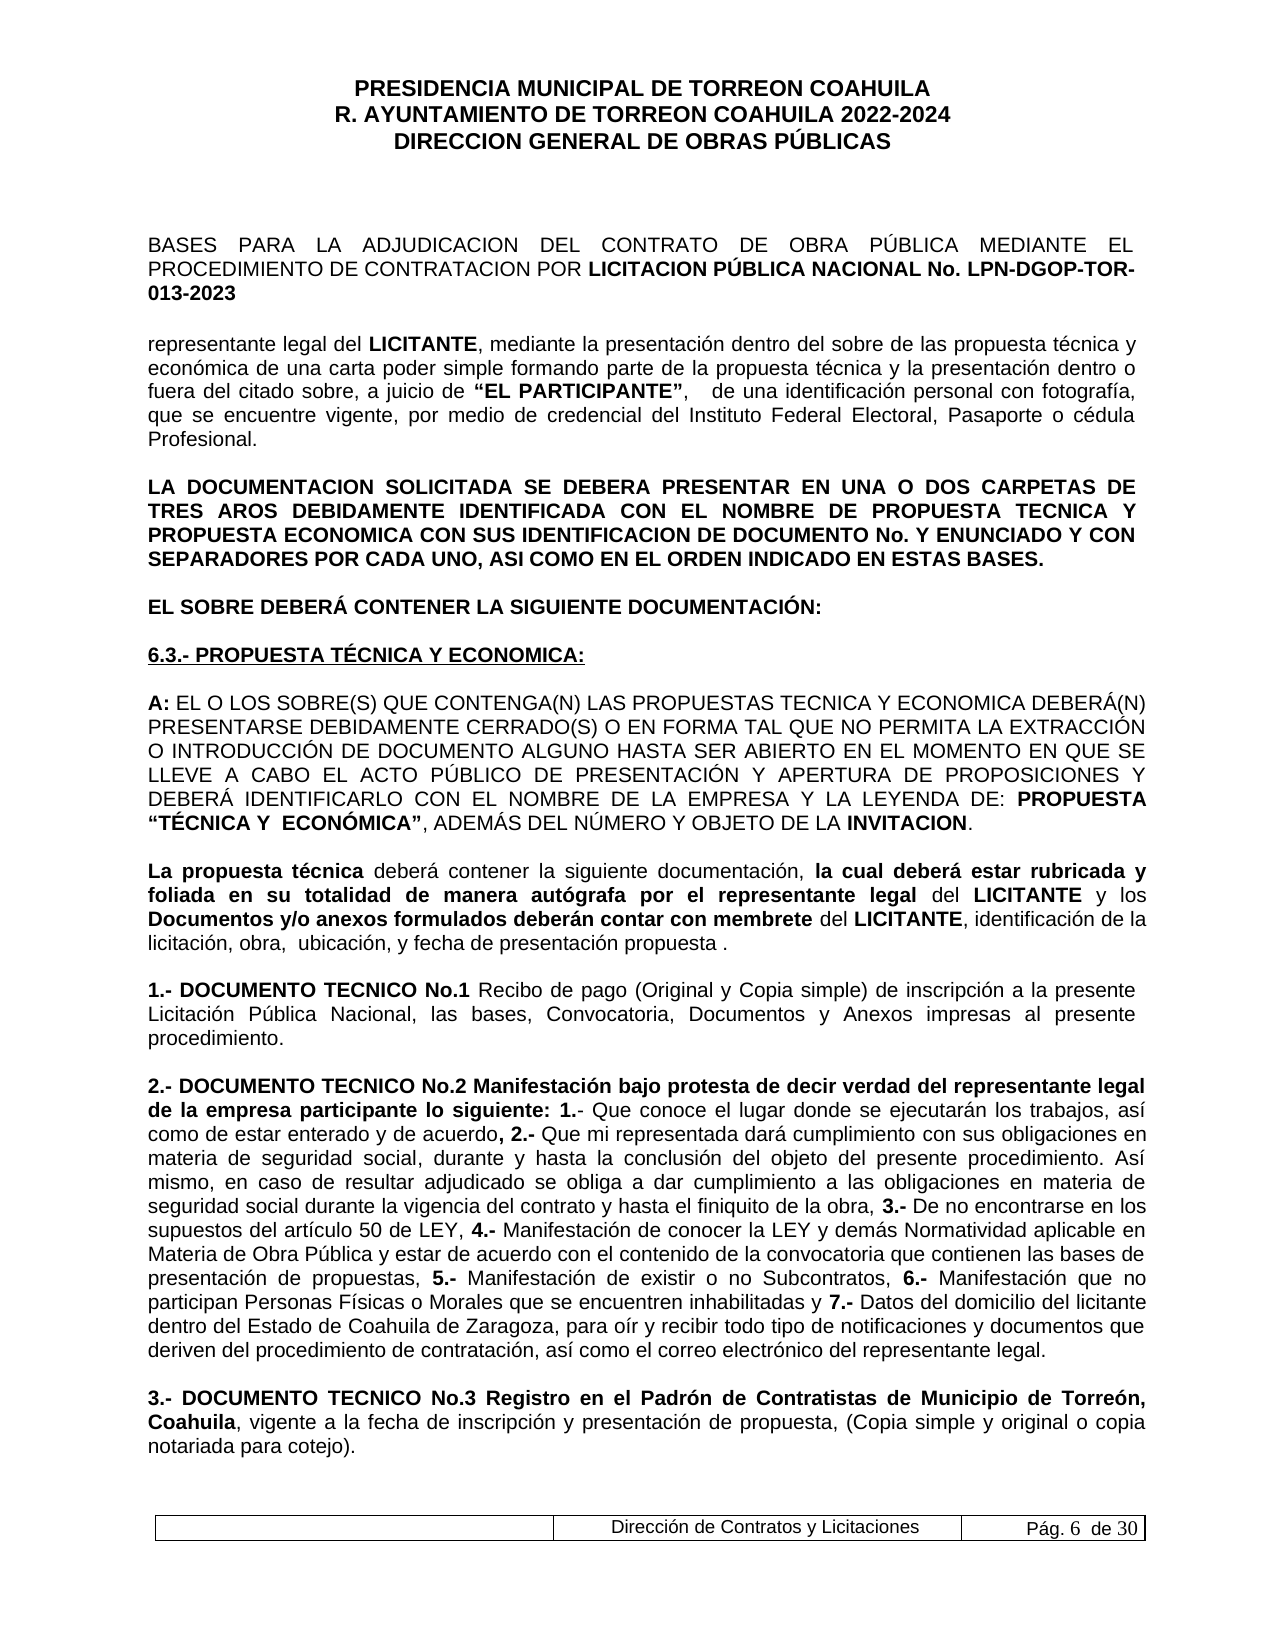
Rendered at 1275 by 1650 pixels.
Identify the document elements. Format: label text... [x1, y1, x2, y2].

text 2.- DOCUMENTO TECNICO No.2 Manifestación bajo protesta de decir verdad del representante legal de la empresa participante lo siguiente: 1.- Que conoce el lugar donde se ejecutarán los trabajos, así como de estar enterado y de acuerdo, 2.- Que mi representada dará cumplimiento con sus obligaciones en materia de seguridad social, durante y hasta la conclusión del objeto del presente procedimiento. Así mismo, en caso de resultar adjudicado se obliga a dar cumplimiento a las obligaciones en materia de seguridad social durante la vigencia del contrato y hasta el finiquito de la obra, 3.- De no encontrarse en los supuestos del artículo 50 de LEY, 4.- Manifestación de conocer la LEY y demás Normatividad aplicable en Materia de Obra Pública y estar de acuerdo con el contenido de la convocatoria que contienen las bases de presentación de propuestas, 5.- Manifestación de existir o no Subcontratos, 6.- Manifestación que no participan Personas Físicas o Morales que se encuentren inhabilitadas y 7.- Datos del domicilio del licitante dentro del Estado de Coahuila de Zaragoza, para oír y recibir todo tipo de notificaciones y documentos que deriven del procedimiento de contratación, así como el correo electrónico del representante legal. [148, 1074, 1147, 1362]
text 1.- DOCUMENTO TECNICO No.1 Recibo de pago (Original y Copia simple) de inscripción a la presente Licitación Pública Nacional, las bases, Convocatoria, Documentos y Anexos impresas al presente procedimiento. [148, 978, 1137, 1050]
text La propuesta técnica deberá contener la siguiente documentación, la cual deberá estar rubricada y foliada en su totalidad de manera autógrafa por el representante legal del LICITANTE y los Documentos y/o anexos formulados deberán contar con membrete del LICITANTE, identificación de la licitación, obra, ubicación, y fecha de presentación propuesta . [148, 858, 1147, 954]
text 6.3.- PROPUESTA TÉCNICA Y ECONOMICA: [148, 643, 1137, 667]
text EL SOBRE DEBERÁ CONTENER LA SIGUIENTE DOCUMENTACIÓN: [148, 595, 1147, 619]
text LA DOCUMENTACION SOLICITADA SE DEBERA PRESENTAR EN UNA O DOS CARPETAS DE TRES AROS DEBIDAMENTE IDENTIFICADA CON EL NOMBRE DE PROPUESTA TECNICA Y PROPUESTA ECONOMICA CON SUS IDENTIFICACION DE DOCUMENTO No. Y ENUNCIADO Y CON SEPARADORES POR CADA UNO, ASI COMO EN EL ORDEN INDICADO EN ESTAS BASES. [148, 475, 1137, 571]
text A: EL O LOS SOBRE(S) QUE CONTENGA(N) LAS PROPUESTAS TECNICA Y ECONOMICA DEBERÁ(N) PRESENTARSE DEBIDAMENTE CERRADO(S) O EN FORMA TAL QUE NO PERMITA LA EXTRACCIÓN O INTRODUCCIÓN DE DOCUMENTO ALGUNO HASTA SER ABIERTO EN EL MOMENTO EN QUE SE LLEVE A CABO EL ACTO PÚBLICO DE PRESENTACIÓN Y APERTURA DE PROPOSICIONES Y DEBERÁ IDENTIFICARLO CON EL NOMBRE DE LA EMPRESA Y LA LEYENDA DE: PROPUESTA “TÉCNICA Y ECONÓMICA”, ADEMÁS DEL NÚMERO Y OBJETO DE LA INVITACION. [148, 691, 1147, 834]
text 3.- DOCUMENTO TECNICO No.3 Registro en el Padrón de Contratistas de Municipio de Torreón, Coahuila, vigente a la fecha de inscripción y presentación de propuesta, (Copia simple y original o copia notariada para cotejo). [148, 1386, 1147, 1457]
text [148, 331, 1137, 451]
